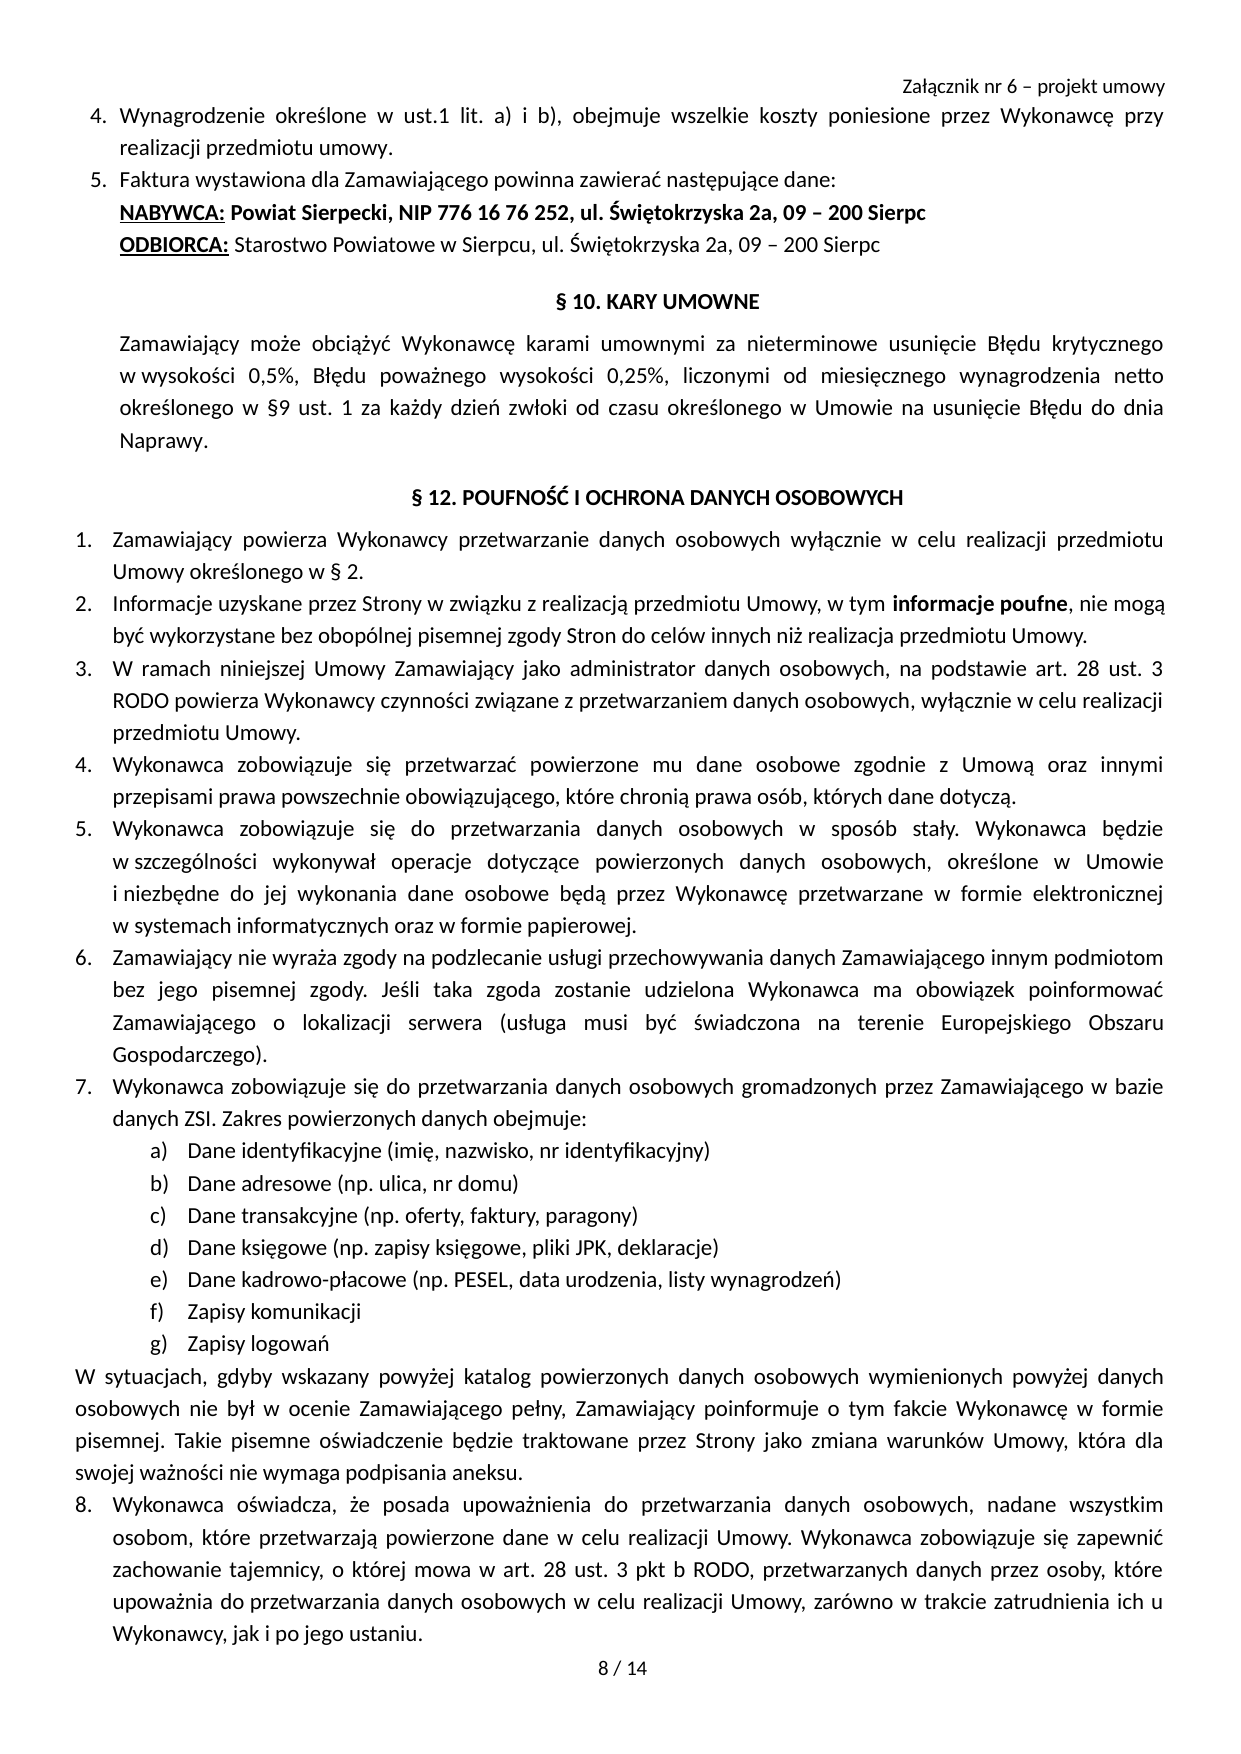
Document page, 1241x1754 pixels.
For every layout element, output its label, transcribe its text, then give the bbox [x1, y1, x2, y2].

list Dane adresowe (np. ulica, nr domu) [150, 1169, 1165, 1197]
list Dane transakcyjne (np. oferty, faktury, paragony) [150, 1201, 1165, 1229]
list § 10. KARY UMOWNE [150, 287, 1165, 315]
text ODBIORCA: Starostwo Powiatowe w Sierpcu, ul. Świętokrzyska 2a, 09 – 200 Sierpc [110, 230, 1165, 258]
text NABYWCA: Powiat Sierpecki, NIP 776 16 76 252, ul. Świętokrzyska 2a, 09 – 200 Sierpc [110, 198, 1165, 226]
list W ramach niniejszej Umowy Zamawiający jako administrator danych osobowych, na podstawie art. 28 ust. 3 RODO powierza Wykonawcy czynności związane z przetwarzaniem danych osobowych, wyłącznie w celu realizacji przedmiotu Umowy. [75, 654, 1165, 746]
list Zapisy logowań [150, 1329, 1165, 1358]
list Dane kadrowo-płacowe (np. PESEL, data urodzenia, listy wynagrodzeń) [150, 1265, 1165, 1293]
list Dane identyfikacyjne (imię, nazwisko, nr identyfikacyjny) [150, 1136, 1165, 1164]
list Wykonawca zobowiązuje się do przetwarzania danych osobowych gromadzonych przez Zamawiającego w bazie danych ZSI. Zakres powierzonych danych obejmuje: [75, 1072, 1165, 1132]
list Informacje uzyskane przez Strony w związku z realizacją przedmiotu Umowy, w tym informacje poufne, nie mogą być wykorzystane bez obopólnej pisemnej zgody Stron do celów innych niż realizacja przedmiotu Umowy. [75, 589, 1165, 649]
text Zamawiający może obciążyć Wykonawcę karami umownymi za nieterminowe usunięcie Błędu krytycznego w wysokości 0,5%, Błędu poważnego wysokości 0,25%, liczonymi od miesięcznego wynagrodzenia netto określonego w §9 ust. 1 za każdy dzień zwłoki od czasu określonego w Umowie na usunięcie Błędu do dnia Naprawy. [119, 329, 1165, 454]
list Zamawiający nie wyraża zgody na podzlecanie usługi przechowywania danych Zamawiającego innym podmiotom bez jego pisemnej zgody. Jeśli taka zgoda zostanie udzielona Wykonawca ma obowiązek poinformować Zamawiającego o lokalizacji serwera (usługa musi być świadczona na terenie Europejskiego Obszaru Gospodarczego). [75, 943, 1165, 1068]
list § 12. POUFNOŚĆ I OCHRONA DANYCH OSOBOWYCH [150, 483, 1165, 511]
list Wykonawca zobowiązuje się do przetwarzania danych osobowych w sposób stały. Wykonawca będzie w szczególności wykonywał operacje dotyczące powierzonych danych osobowych, określone w Umowie i niezbędne do jej wykonania dane osobowe będą przez Wykonawcę przetwarzane w formie elektronicznej w systemach informatycznych oraz w formie papierowej. [75, 814, 1165, 939]
text W sytuacjach, gdyby wskazany powyżej katalog powierzonych danych osobowych wymienionych powyżej danych osobowych nie był w ocenie Zamawiającego pełny, Zamawiający poinformuje o tym fakcie Wykonawcę w formie pisemnej. Takie pisemne oświadczenie będzie traktowane przez Strony jako zmiana warunków Umowy, która dla swojej ważności nie wymaga podpisania aneksu. [75, 1362, 1165, 1486]
list Wynagrodzenie określone w ust.1 lit. a) i b), obejmuje wszelkie koszty poniesione przez Wykonawcę przy realizacji przedmiotu umowy. [90, 101, 1165, 161]
list Wykonawca oświadcza, że posada upoważnienia do przetwarzania danych osobowych, nadane wszystkim osobom, które przetwarzają powierzone dane w celu realizacji Umowy. Wykonawca zobowiązuje się zapewnić zachowanie tajemnicy, o której mowa w art. 28 ust. 3 pkt b RODO, przetwarzanych danych przez osoby, które upoważnia do przetwarzania danych osobowych w celu realizacji Umowy, zarówno w trakcie zatrudnienia ich u Wykonawcy, jak i po jego ustaniu. [75, 1491, 1165, 1647]
list Faktura wystawiona dla Zamawiającego powinna zawierać następujące dane: [90, 166, 1165, 194]
list Zapisy komunikacji [150, 1297, 1165, 1325]
list Zamawiający powierza Wykonawcy przetwarzanie danych osobowych wyłącznie w celu realizacji przedmiotu Umowy określonego w § 2. [75, 525, 1165, 585]
list Wykonawca zobowiązuje się przetwarzać powierzone mu dane osobowe zgodnie z Umową oraz innymi przepisami prawa powszechnie obowiązującego, które chronią prawa osób, których dane dotyczą. [75, 750, 1165, 810]
list Dane księgowe (np. zapisy księgowe, pliki JPK, deklaracje) [150, 1233, 1165, 1261]
